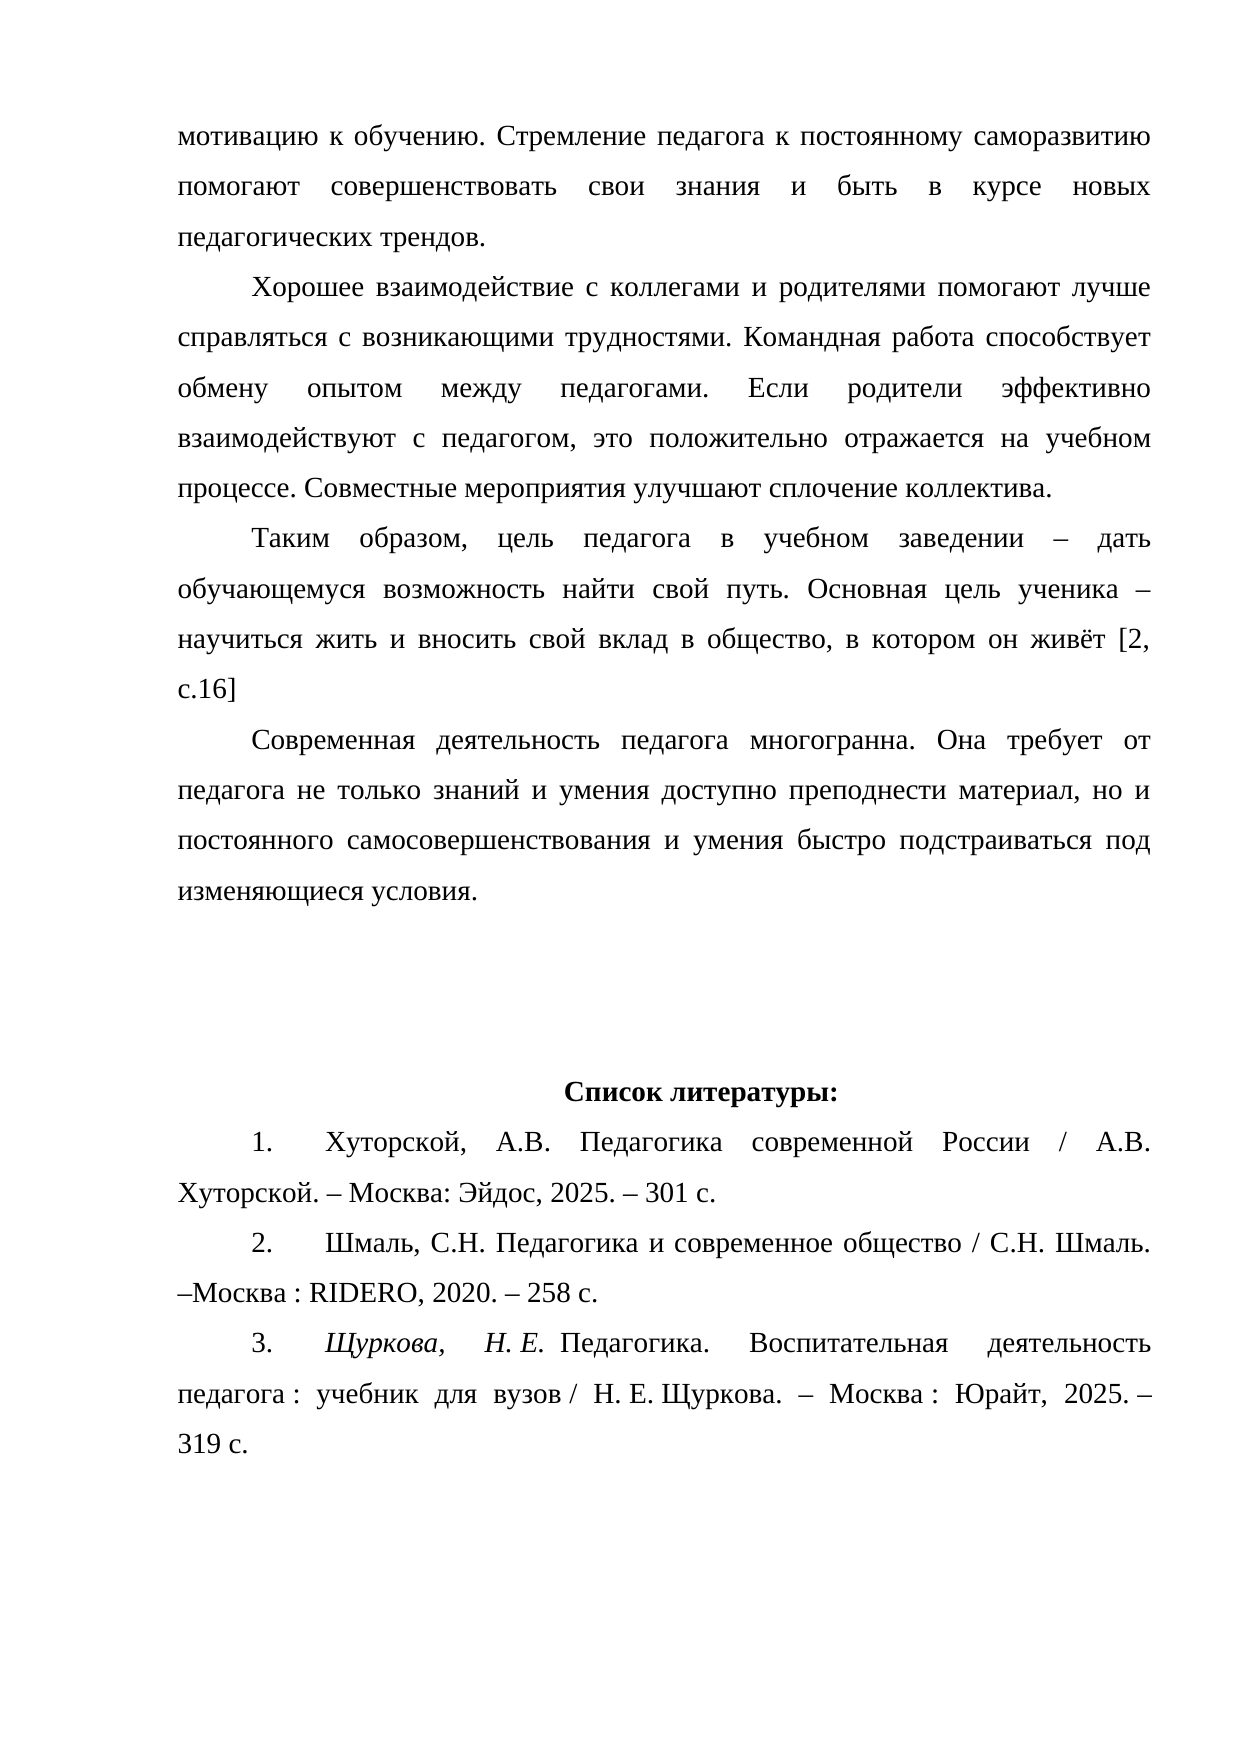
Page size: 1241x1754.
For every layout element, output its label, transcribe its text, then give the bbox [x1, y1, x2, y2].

list Шмаль, С.Н. Педагогика и современное общество / С.Н. Шмаль. –Москва : RIDERO, 2020. – 258 с. [177, 1225, 1152, 1309]
text Список литературы: [177, 1074, 1152, 1108]
text Современная деятельность педагога многогранна. Она требует от педагога не только знаний и умения доступно преподнести материал, но и постоянного самосовершенствования и умения быстро подстраиваться под изменяющиеся условия. [177, 722, 1152, 906]
list Щуркова, Н. Е. Педагогика. Воспитательная деятельность педагога : учебник для вузов / Н. Е. Щуркова. – Москва : Юрайт, 2025. – 319 с. [177, 1326, 1152, 1460]
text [177, 118, 1152, 252]
text Таким образом, цель педагога в учебном заведении – дать обучающемуся возможность найти свой путь. Основная цель ученика – научиться жить и вносить свой вклад в общество, в котором он живёт [2, с.16] [177, 521, 1152, 705]
list Хуторской, А.В. Педагогика современной России / А.В. Хуторской. – Москва: Эйдос, 2025. – 301 с. [177, 1124, 1152, 1208]
text Хорошее взаимодействие с коллегами и родителями помогают лучше справляться с возникающими трудностями. Командная работа способствует обмену опытом между педагогами. Если родители эффективно взаимодействуют с педагогом, это положительно отражается на учебном процессе. Совместные мероприятия улучшают сплочение коллектива. [177, 269, 1152, 504]
